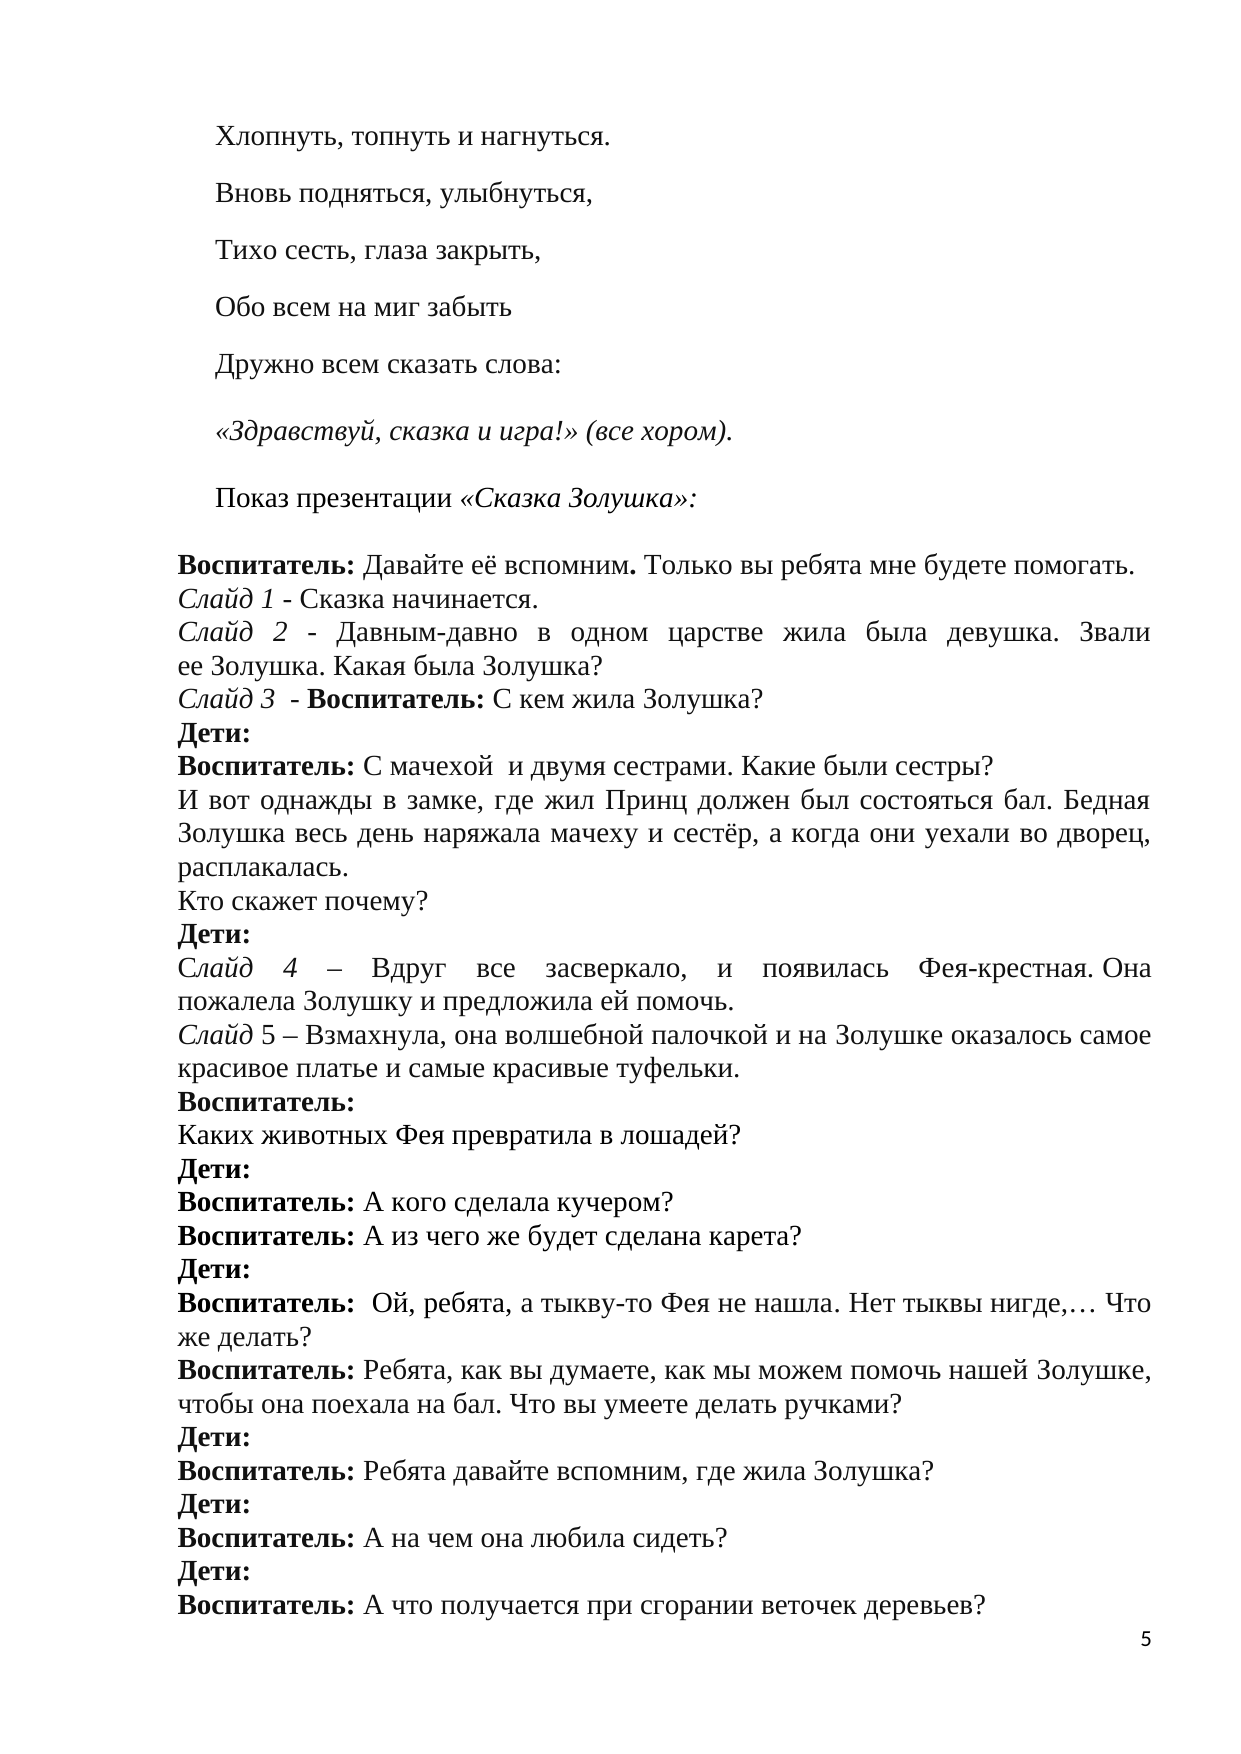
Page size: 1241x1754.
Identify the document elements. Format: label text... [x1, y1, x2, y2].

text Дети: [177, 715, 1152, 748]
text Воспитатель: Ой, ребята, а тыкву-то Фея не нашла. Нет тыквы нигде,… Что же делать? [177, 1285, 1152, 1352]
text Тихо сесть, глаза закрыть, [177, 232, 1152, 266]
text И вот однажды в замке, где жил Принц должен был состояться бал. Бедная Золушка весь день наряжала мачеху и сестёр, а когда они уехали во дворец, расплакалась. [177, 782, 1152, 883]
text Дружно всем сказать слова: [177, 346, 1152, 379]
text Слайд 1 - Сказка начинается. [177, 581, 1152, 614]
text Дети: [177, 1553, 1152, 1587]
text Дети: [177, 1486, 1152, 1520]
text Дети: [177, 916, 1152, 950]
text Хлопнуть, топнуть и нагнуться. [177, 118, 1152, 152]
text Воспитатель: [177, 1084, 1152, 1117]
text Воспитатель: А что получается при сгорании веточек деревьев? [177, 1587, 1152, 1621]
text Кто скажет почему? [177, 883, 1152, 916]
text Воспитатель: А на чем она любила сидеть? [177, 1520, 1152, 1553]
text Слайд 5 – Взмахнула, она волшебной палочкой и на Золушке оказалось самое красивое платье и самые красивые туфельки. [177, 1017, 1152, 1084]
text Каких животных Фея превратила в лошадей? [177, 1117, 1152, 1151]
text Обо всем на миг забыть [177, 289, 1152, 323]
text Дети: [177, 1252, 1152, 1285]
text Дети: [177, 1419, 1152, 1453]
text «Здравствуй, сказка и игра!» (все хором). [177, 413, 1152, 447]
text Слайд 4 – Вдруг все засверкало, и появилась Фея-крестная. Она пожалела Золушку и предложила ей помочь. [177, 950, 1152, 1017]
text Воспитатель: С мачехой и двумя сестрами. Какие были сестры? [177, 748, 1152, 782]
text Воспитатель: Ребята, как вы думаете, как мы можем помочь нашей Золушке, чтобы она поехала на бал. Что вы умеете делать ручками? [177, 1352, 1152, 1419]
text Воспитатель: А из чего же будет сделана карета? [177, 1218, 1152, 1252]
text Слайд 3 - Воспитатель: С кем жила Золушка? [177, 681, 1152, 715]
text Слайд 2 - Давным-давно в одном царстве жила была девушка. Звали ее Золушка. Какая была Золушка? [177, 614, 1152, 681]
text Воспитатель: Давайте её вспомним. Только вы ребята мне будете помогать. [177, 547, 1152, 581]
text Воспитатель: А кого сделала кучером? [177, 1184, 1152, 1218]
text Воспитатель: Ребята давайте вспомним, где жила Золушка? [177, 1453, 1152, 1486]
text Показ презентации «Сказка Золушка»: [177, 480, 1152, 514]
text Дети: [177, 1151, 1152, 1184]
text Вновь подняться, улыбнуться, [177, 175, 1152, 209]
